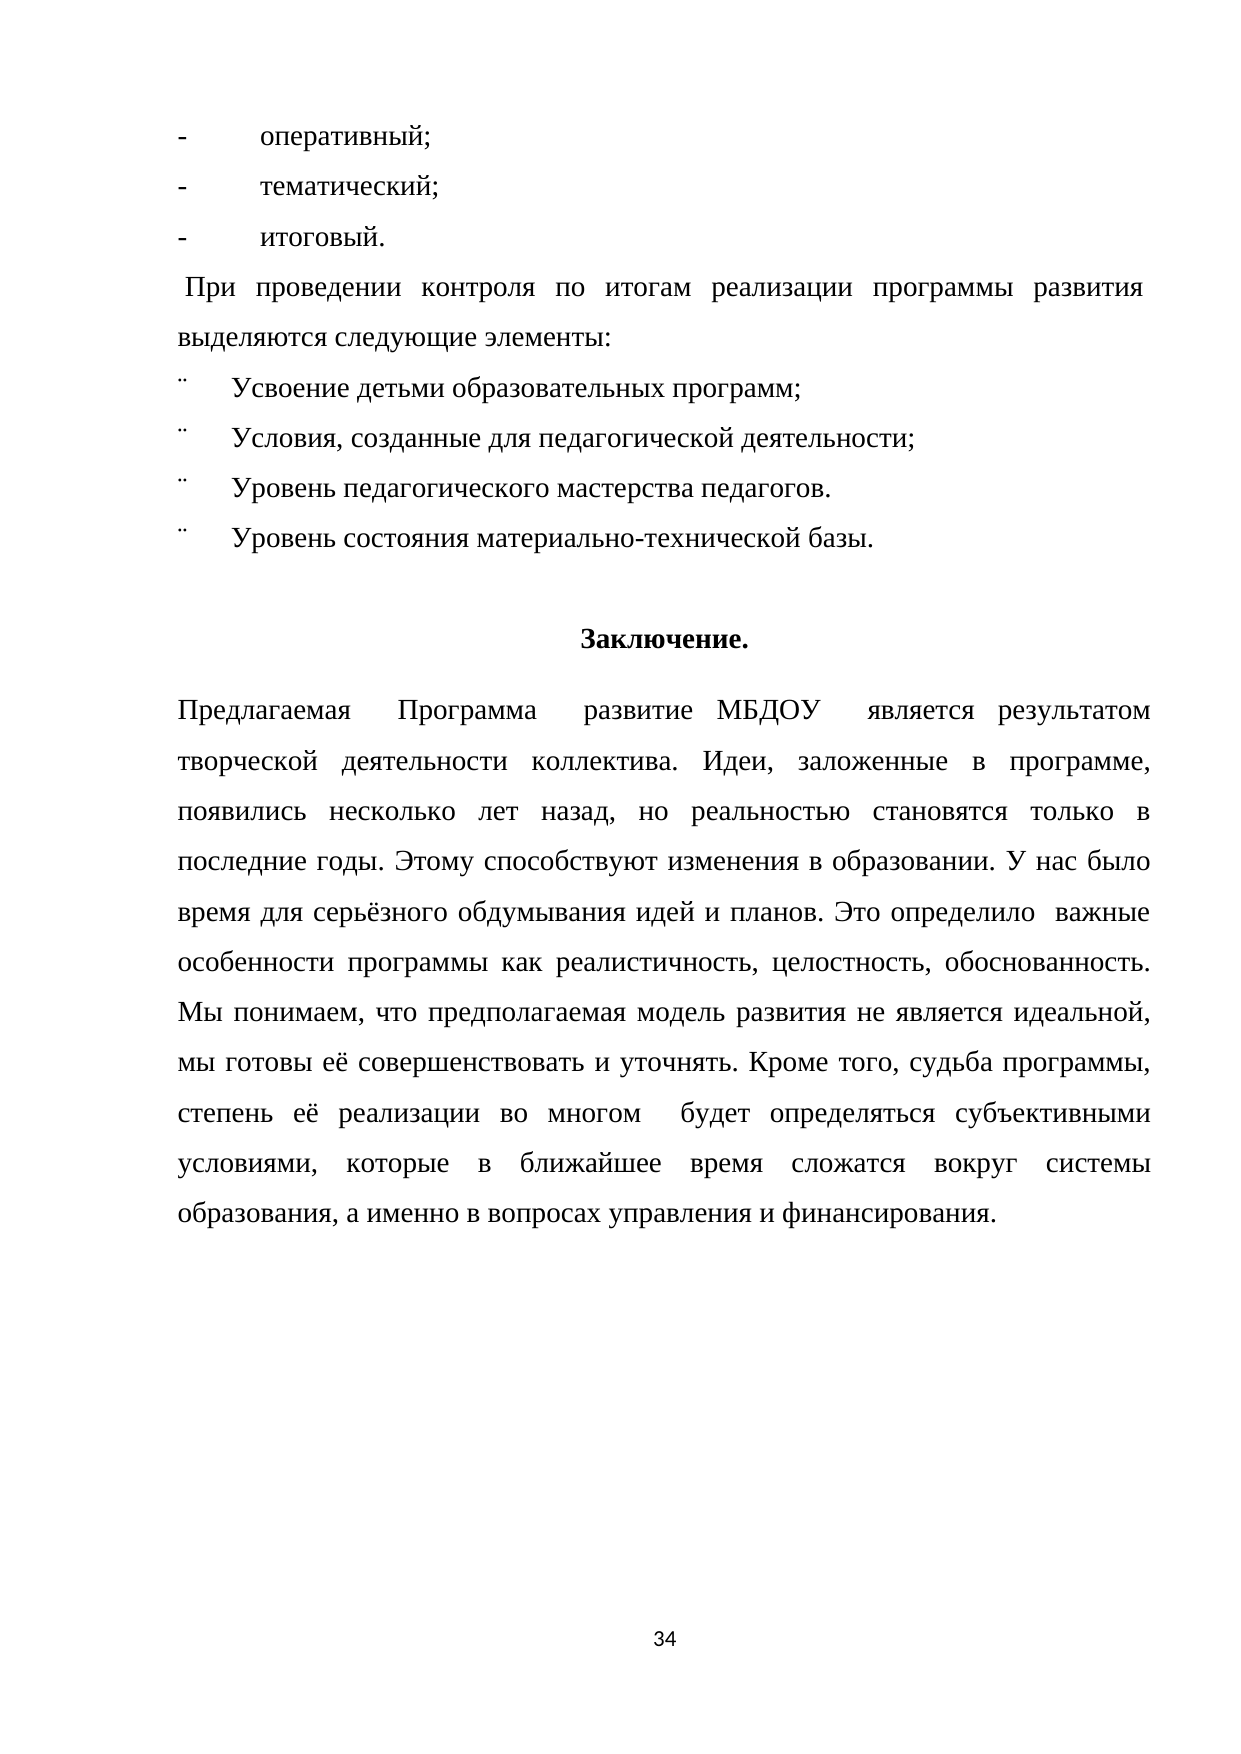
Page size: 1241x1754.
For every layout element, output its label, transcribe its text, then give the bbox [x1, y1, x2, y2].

text - оперативный; [177, 118, 1152, 152]
text ¨ Уровень состояния материально-технической базы. [177, 521, 1152, 554]
text ¨ Условия, созданные для педагогической деятельности; [177, 420, 1152, 453]
text При проведении контроля по итогам реализации программы развития выделяются следующие элементы: [177, 269, 1152, 353]
text Заключение. [177, 621, 1152, 655]
text - итоговый. [177, 219, 1152, 252]
text - тематический; [177, 168, 1152, 202]
text Предлагаемая Программа развитие МБДОУ является результатом творческой деятельности коллектива. Идеи, заложенные в программе, появились несколько лет назад, но реальностью становятся только в последние годы. Этому способствуют изменения в образовании. У нас было время для серьёзного обдумывания идей и планов. Это определило важные особенности программы как реалистичность, целостность, обоснованность. Мы понимаем, что предполагаемая модель развития не является идеальной, мы готовы её совершенствовать и уточнять. Кроме того, судьба программы, степень её реализации во многом будет определяться субъективными условиями, которые в ближайшее время сложатся вокруг системы образования, а именно в вопросах управления и финансирования. [177, 692, 1152, 1229]
text ¨ Уровень педагогического мастерства педагогов. [177, 470, 1152, 504]
text ¨ Усвоение детьми образовательных программ; [177, 370, 1152, 403]
